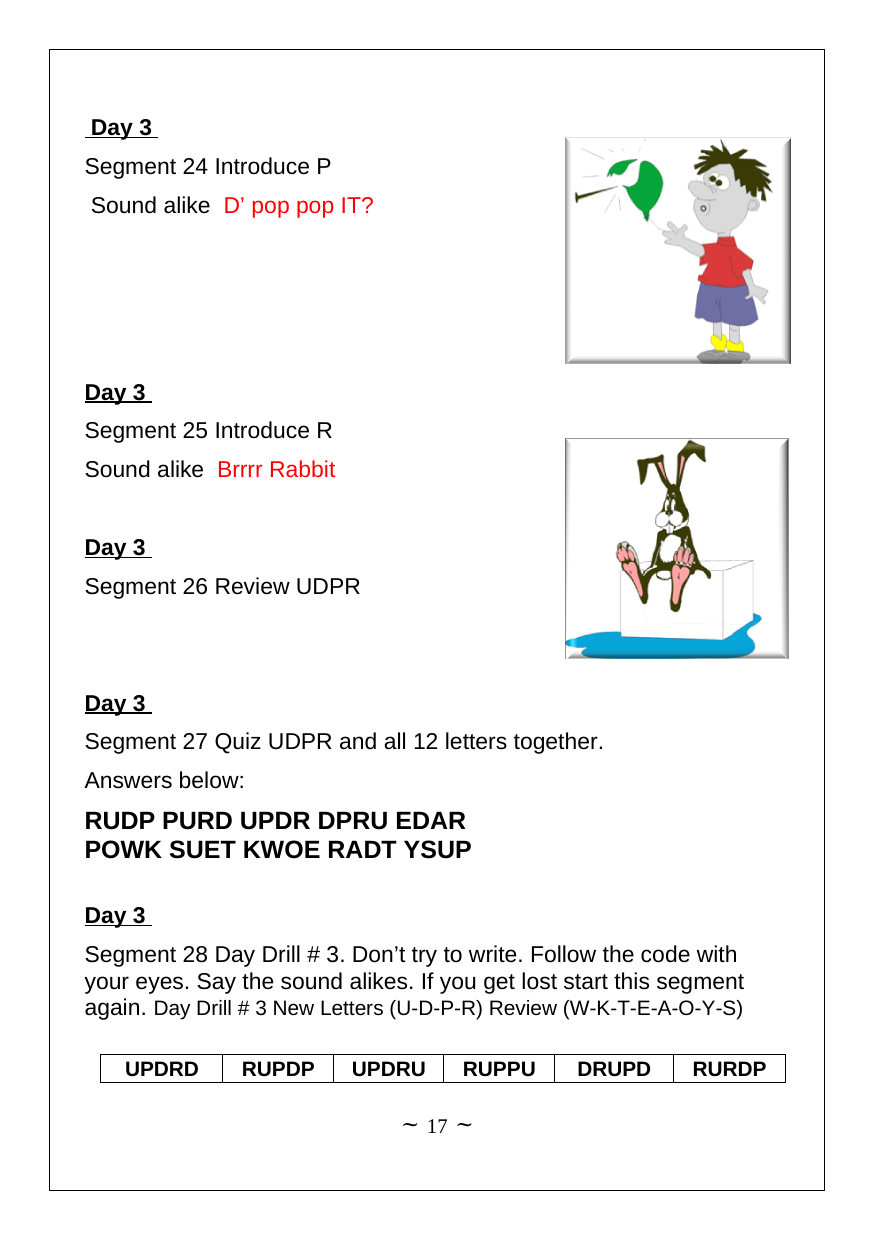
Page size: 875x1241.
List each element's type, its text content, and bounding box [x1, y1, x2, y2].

text POWK SUET KWOE RADT YSUP [84, 835, 762, 863]
text Day 3 [84, 534, 547, 560]
table_header RUPPU [444, 1055, 554, 1082]
text Day 3 [84, 379, 762, 405]
picture [563, 438, 789, 659]
text Day 3 [84, 902, 762, 929]
text Day 3 [84, 689, 762, 716]
text Segment 26 Review UDPR [84, 573, 547, 599]
text Segment 27 Quiz UDPR and all 12 letters together. [84, 728, 762, 755]
table_header DRUPD [555, 1055, 673, 1082]
table_header RUPDP [223, 1055, 333, 1082]
picture [563, 137, 791, 364]
text RUDP PURD UPDR DPRU EDAR [84, 806, 762, 835]
text Answers below: [84, 767, 762, 793]
table_header RURDP [674, 1055, 785, 1082]
table_header UPDRU [334, 1055, 443, 1082]
text Segment 28 Day Drill # 3. Don’t try to write. Follow the code with your eyes. Say the sound alikes. If you get lost start this segment again. Day Drill # 3 New Letters (U-D-P-R) Review (W-K-T-E-A-O-Y-S) [84, 941, 762, 1020]
table_header UPDRD [101, 1055, 222, 1082]
text Sound alike D’ pop pop IT? [84, 192, 547, 218]
text Sound alike Brrrr Rabbit [84, 456, 547, 483]
text Day 3 [84, 114, 762, 140]
text Segment 25 Introduce R [84, 417, 762, 444]
text Segment 24 Introduce P [84, 153, 547, 179]
